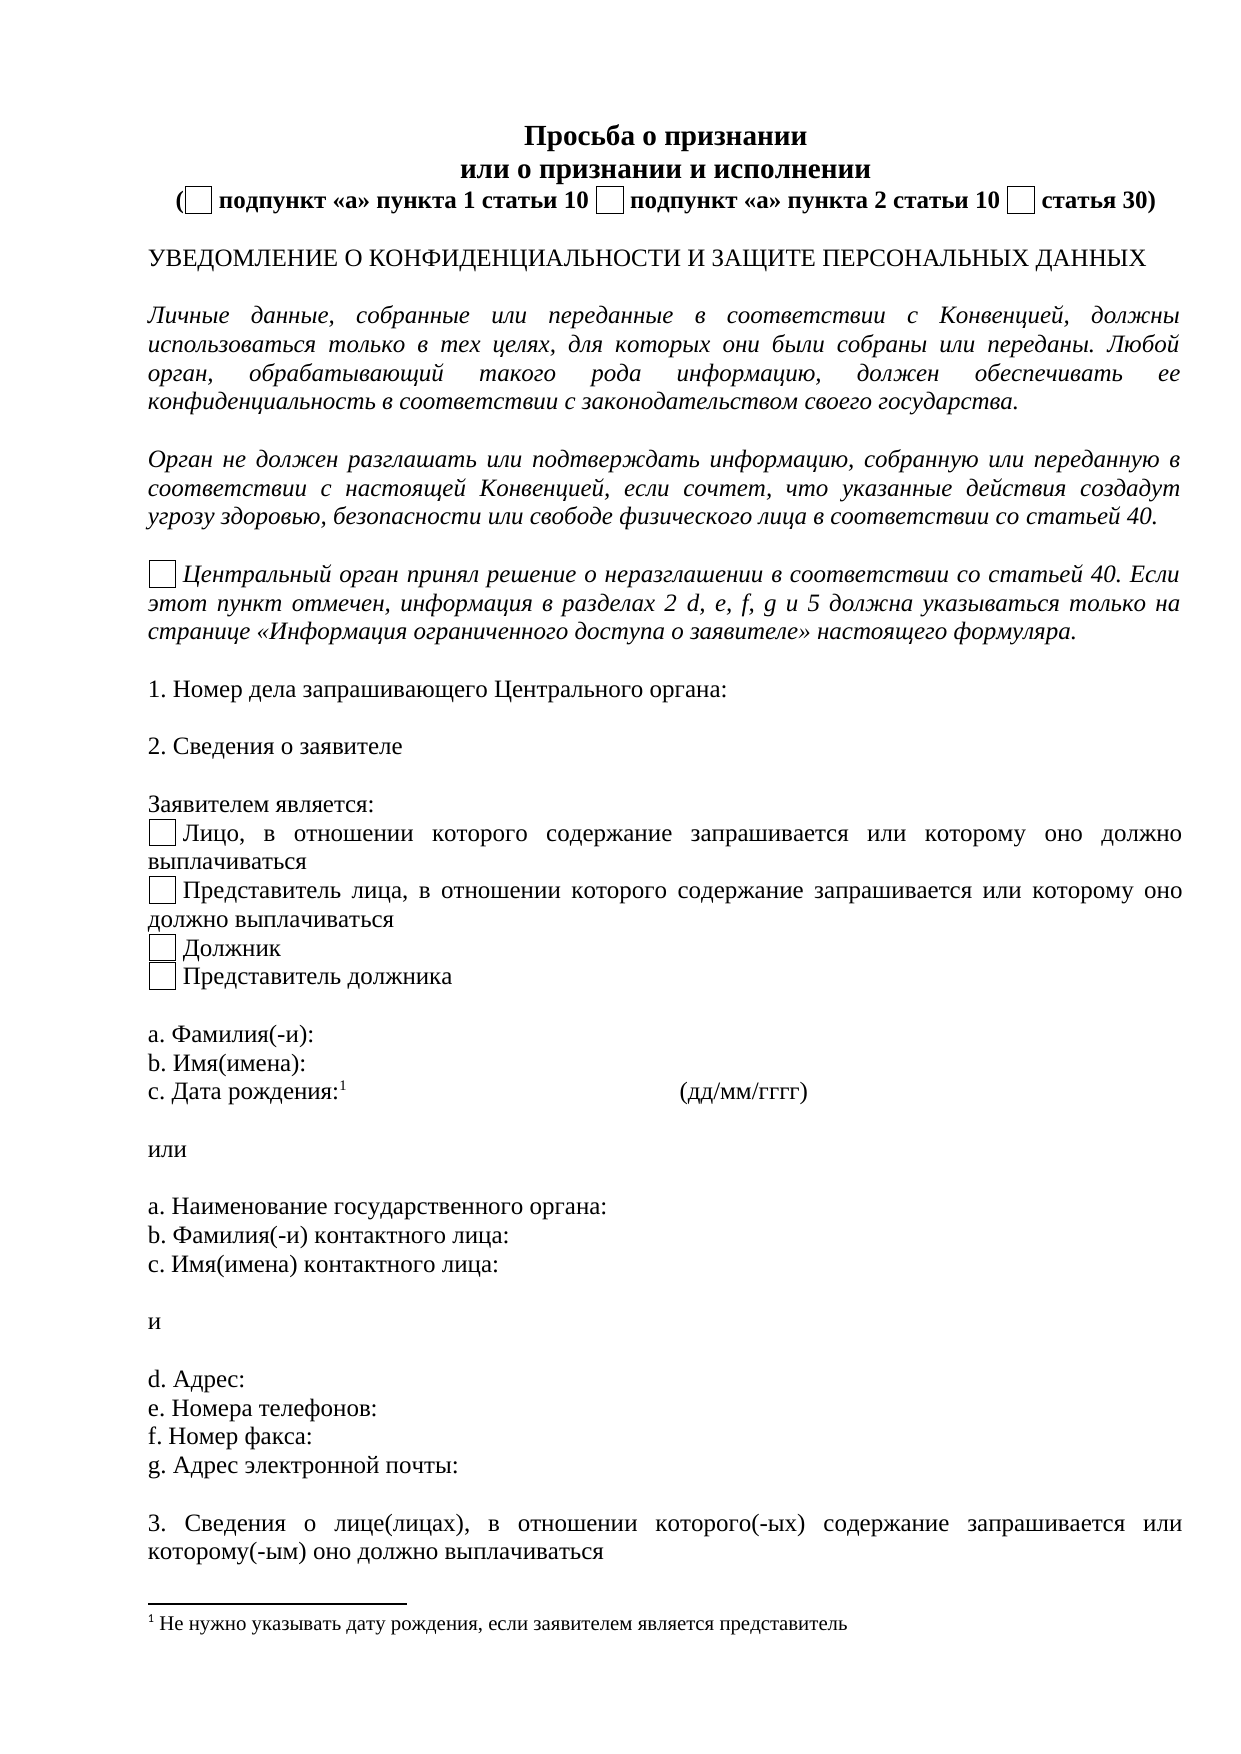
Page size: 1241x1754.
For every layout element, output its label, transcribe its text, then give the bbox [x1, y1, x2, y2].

text 2. Сведения о заявителе [148, 731, 1183, 760]
text УВЕДОМЛЕНИЕ О КОНФИДЕНЦИАЛЬНОСТИ И ЗАЩИТЕ ПЕРСОНАЛЬНЫХ ДАННЫХ [148, 243, 1183, 271]
text a. Фамилия(-и): [148, 1019, 1183, 1048]
text c. Имя(имена) контактного лица: [148, 1249, 1183, 1278]
text ( подпункт «а» пункта 1 статьи 10 подпункт «а» пункта 2 статьи 10 статья 30) [148, 185, 1183, 214]
text Просьба о признании [148, 118, 1183, 152]
text Заявителем является: [148, 789, 1183, 818]
text Центральный орган принял решение о неразглашении в соответствии со статьей 40. Если этот пункт отмечен, информация в разделах 2 d, e, f, g и 5 должна указываться только на странице «Информация ограниченного доступа о заявителе» настоящего формуляра. [148, 559, 1183, 645]
text b. Фамилия(-и) контактного лица: [148, 1220, 1183, 1249]
text c. Дата рождения: (дд/мм/гггг) [148, 1076, 1183, 1105]
text Представитель должника [148, 961, 1183, 990]
text или [148, 1134, 1183, 1163]
text e. Номера телефонов: [148, 1393, 1183, 1421]
text Лицо, в отношении которого содержание запрашивается или которому оно должно выплачиваться [148, 818, 1183, 875]
text и [148, 1306, 1183, 1335]
text Представитель лица, в отношении которого содержание запрашивается или которому оно должно выплачиваться [148, 875, 1183, 933]
text Личные данные, собранные или переданные в соответствии с Конвенцией, должны использоваться только в тех целях, для которых они были собраны или переданы. Любой орган, обрабатывающий такого рода информацию, должен обеспечивать ее конфиденциальность в соответствии с законодательством своего государства. [148, 300, 1183, 415]
text или о признании и исполнении [148, 152, 1183, 185]
text 3. Сведения о лице(лицах), в отношении которого(-ых) содержание запрашивается или которому(-ым) оно должно выплачиваться [148, 1508, 1183, 1565]
text g. Адрес электронной почты: [148, 1450, 1183, 1479]
text d. Адрес: [148, 1364, 1183, 1393]
text f. Номер факса: [148, 1421, 1183, 1450]
text Должник [148, 933, 1183, 961]
text b. Имя(имена): [148, 1048, 1183, 1076]
text a. Наименование государственного органа: [148, 1191, 1183, 1220]
text 1. Номер дела запрашивающего Центрального органа: [148, 674, 1183, 703]
text Орган не должен разглашать или подтверждать информацию, собранную или переданную в соответствии с настоящей Конвенцией, если сочтет, что указанные действия создадут угрозу здоровью, безопасности или свободе физического лица в соответствии со статьей 40. [148, 444, 1183, 530]
